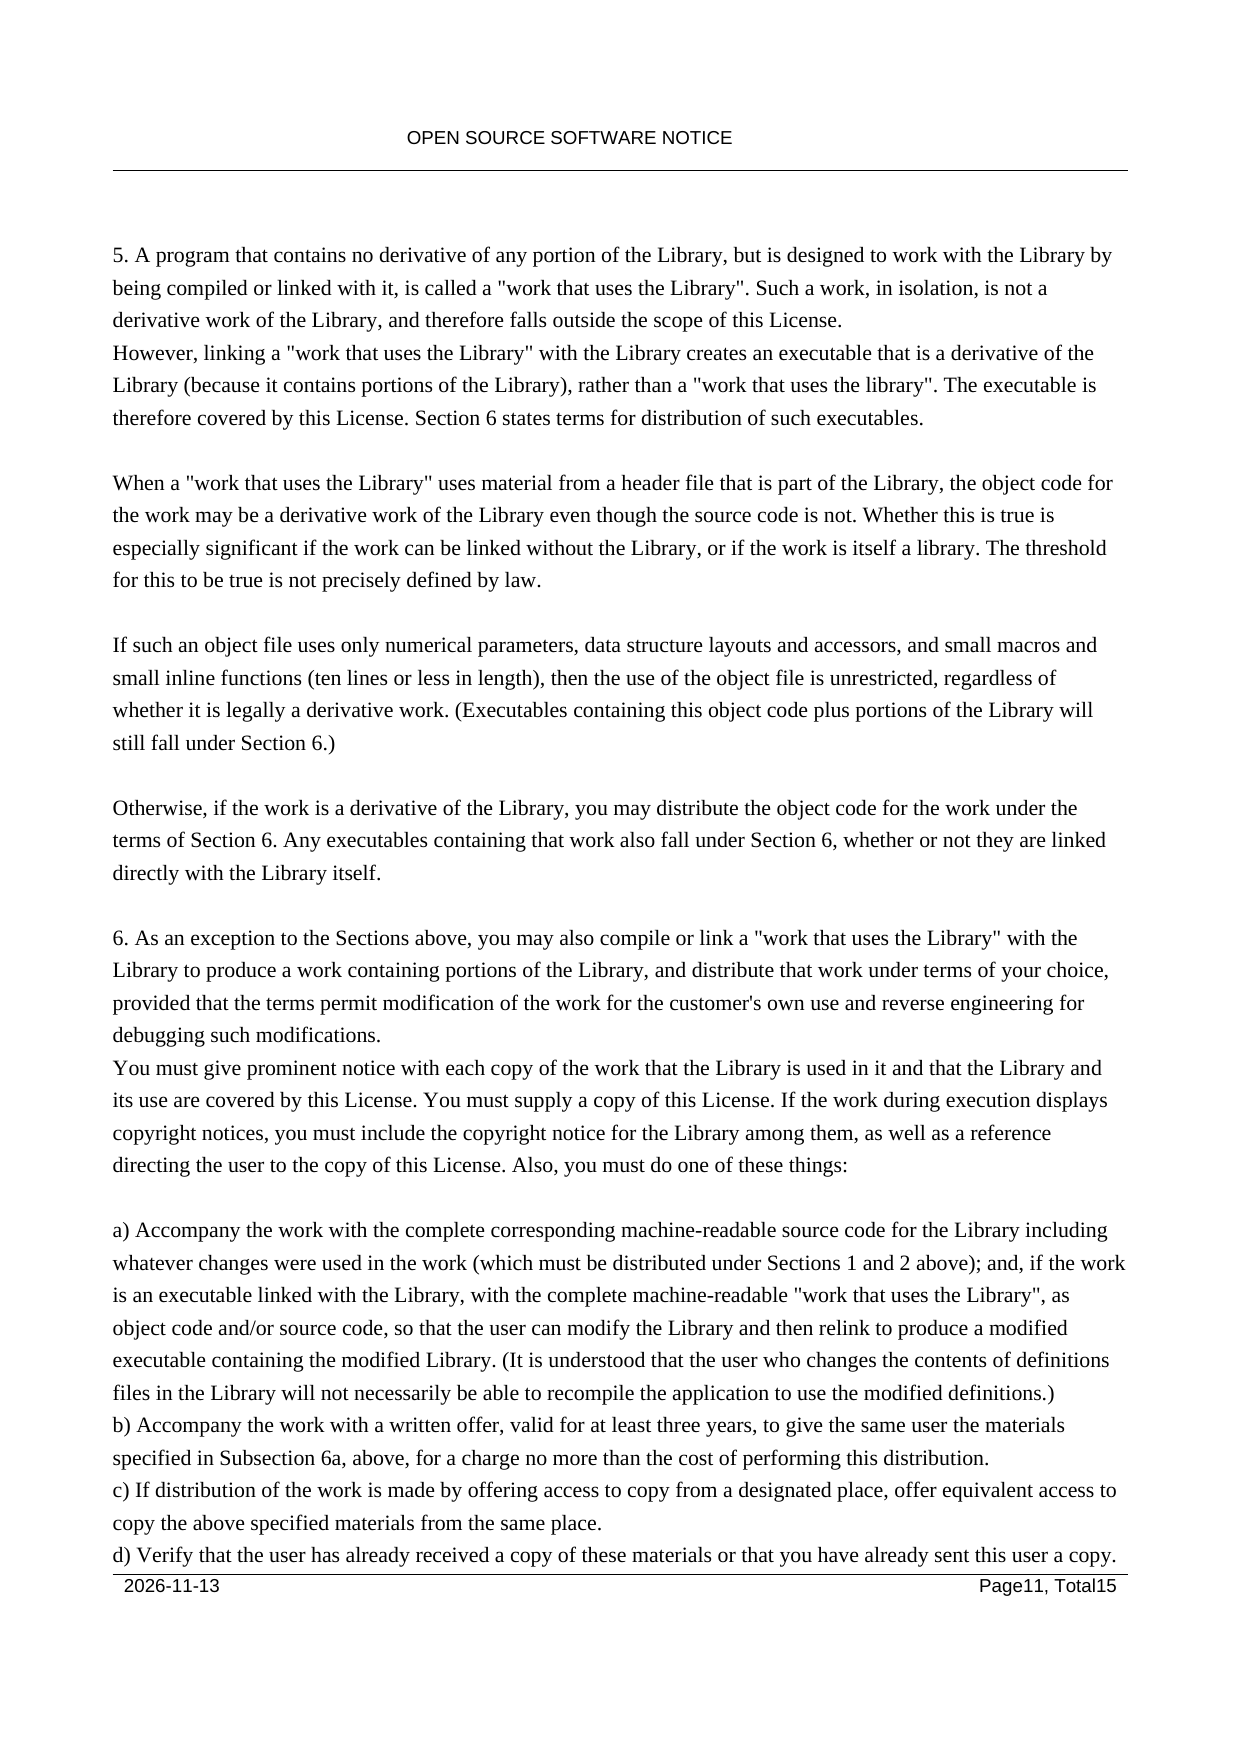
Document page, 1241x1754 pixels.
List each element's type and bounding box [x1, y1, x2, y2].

text [112, 206, 1128, 1571]
